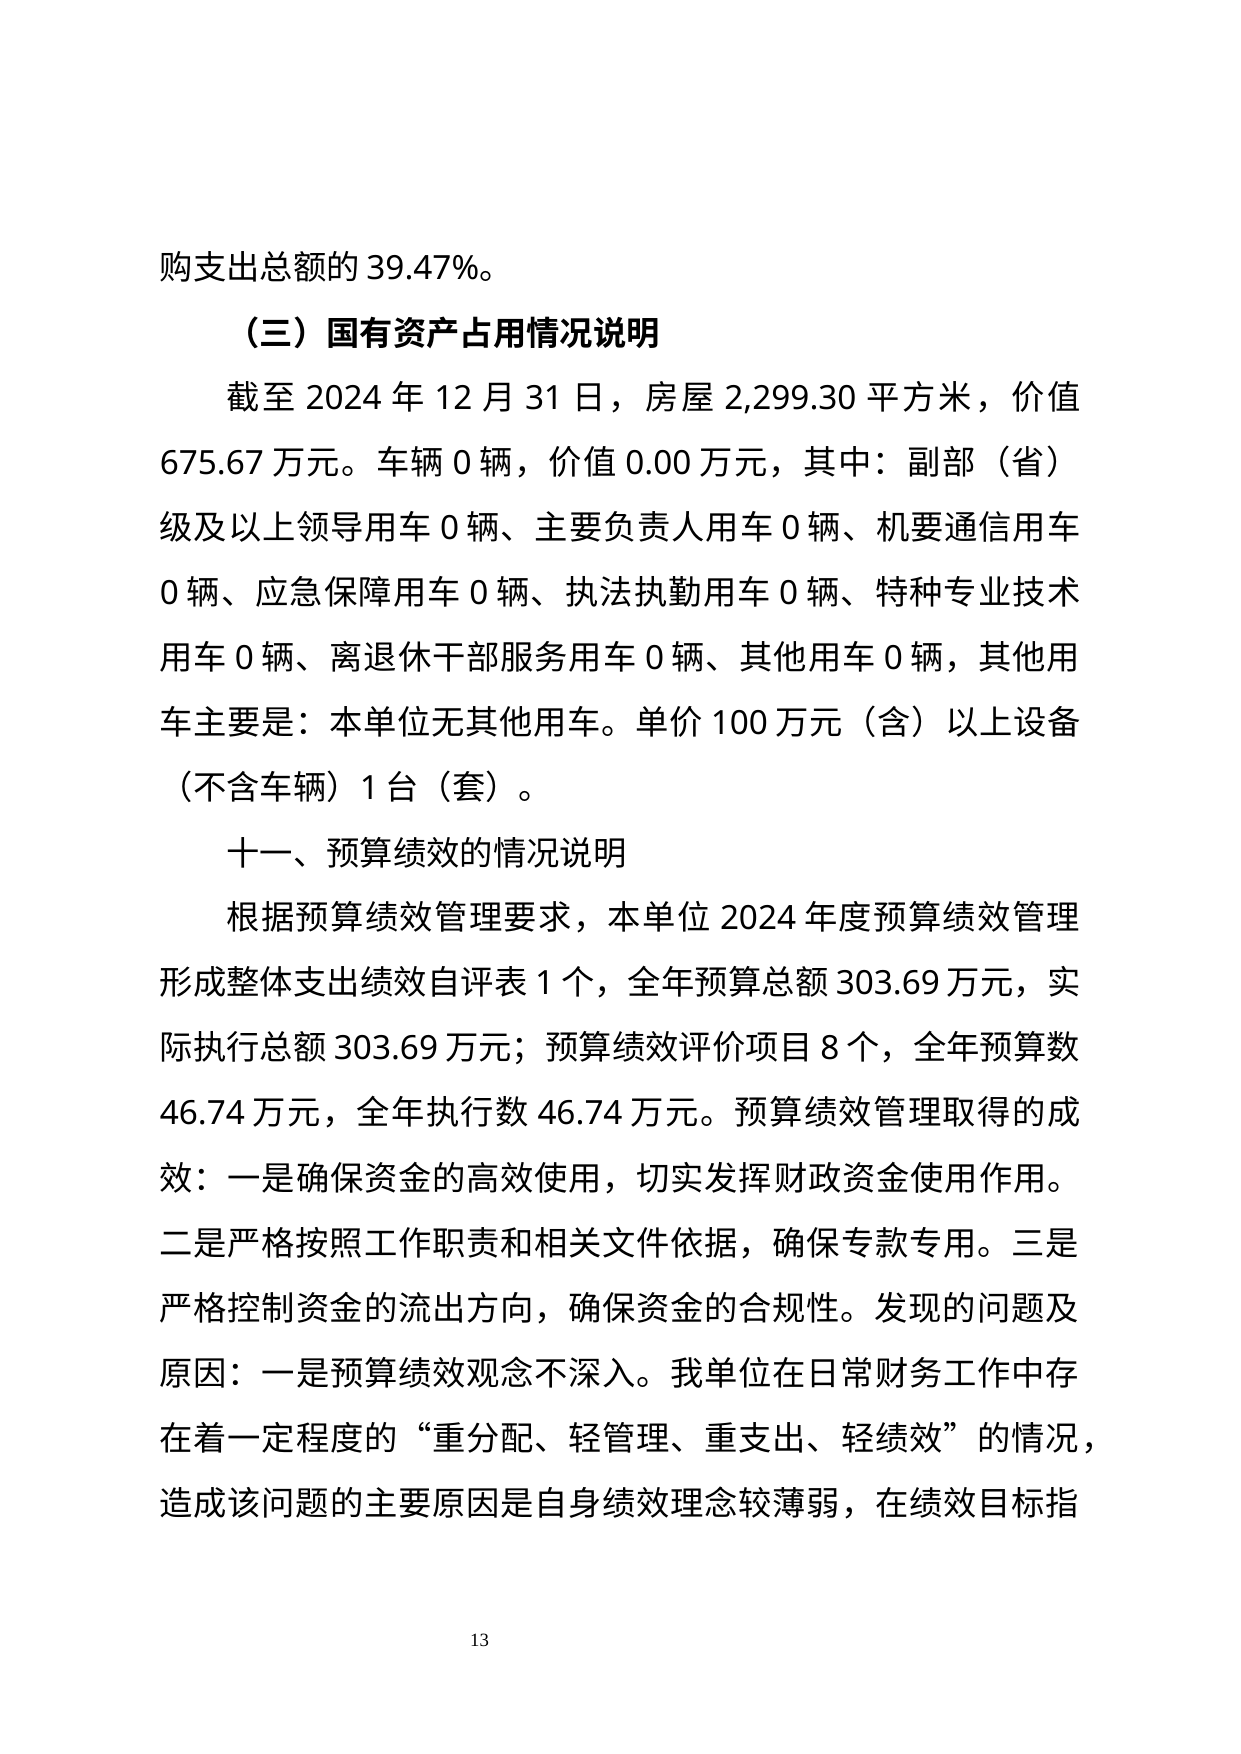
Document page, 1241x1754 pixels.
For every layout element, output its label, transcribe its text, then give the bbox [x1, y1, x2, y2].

text 十一、预算绩效的情况说明 [159, 818, 1081, 883]
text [159, 883, 1081, 1533]
text （三）国有资产占用情况说明 [159, 298, 1081, 363]
text 截至2024年12月31日，房屋2,299.30平方米，价值675.67万元。车辆0辆，价值0.00万元，其中：副部（省）级及以上领导用车0辆、主要负责人用车0辆、机要通信用车0辆、应急保障用车0辆、执法执勤用车0辆、特种专业技术用车0辆、离退休干部服务用车0辆、其他用车0辆，其他用车主要是：本单位无其他用车。单价100万元（含）以上设备（不含车辆）1台（套）。 [159, 363, 1081, 818]
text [159, 233, 1081, 298]
